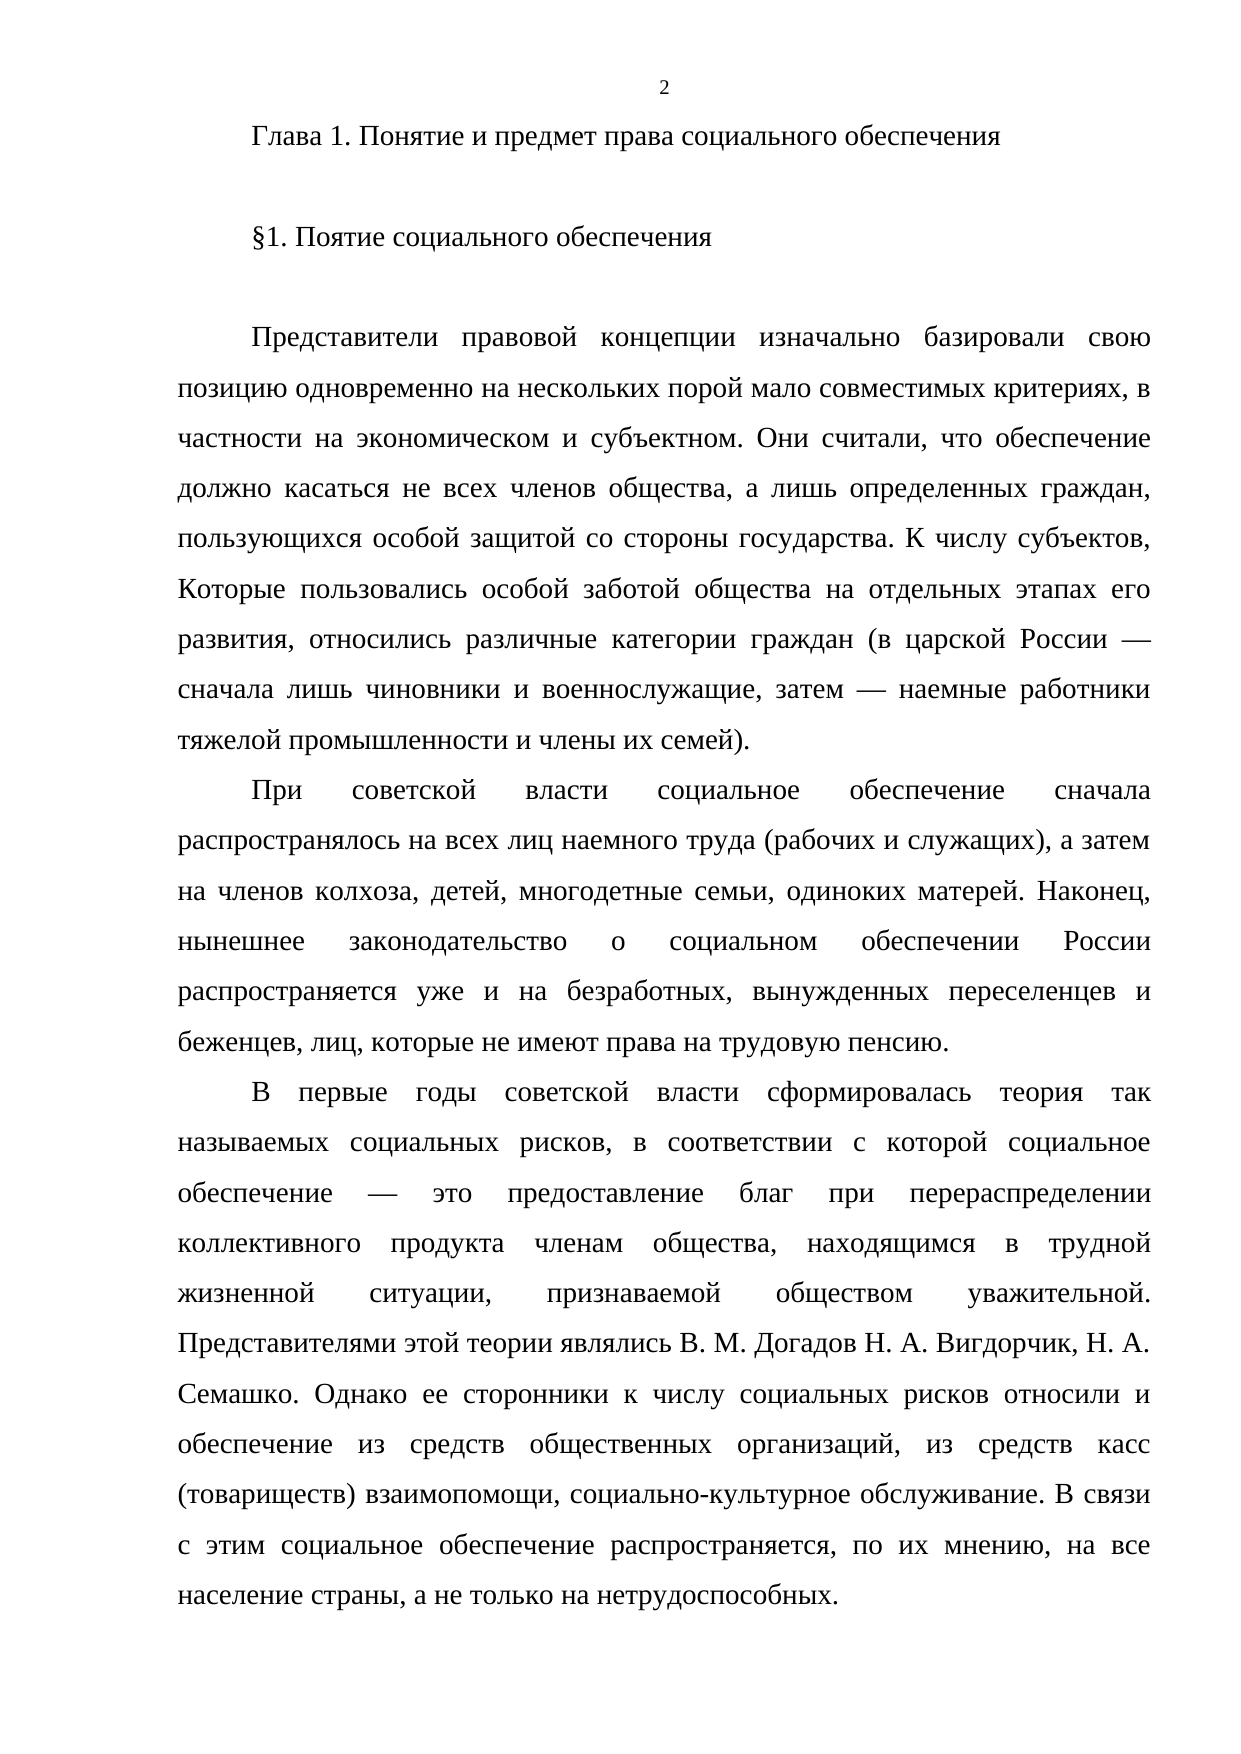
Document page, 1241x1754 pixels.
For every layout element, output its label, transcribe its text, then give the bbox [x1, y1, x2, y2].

text В первые годы советской власти сформировалась теория так называемых социальных рисков, в соответствии с которой социальное обеспечение — это предоставление благ при перераспределении коллективного продукта членам общества, находящимся в трудной жизненной ситуации, признаваемой обществом уважительной. Представителями этой теории являлись В. М. Догадов Н. А. Вигдорчик, Н. А. Семашко. Однако ее сторонники к числу социальных рисков относили и обеспечение из средств общественных организаций, из средств касс (товариществ) взаимопомощи, социально-культурное обслуживание. В связи с этим социальное обеспечение распространяется, по их мнению, на все население страны, а не только на нетрудоспособных. [177, 1074, 1152, 1611]
text Глава 1. Понятие и предмет права социального обеспечения [177, 118, 1152, 152]
text Представители правовой концепции изначально базировали свою позицию одновременно на нескольких порой мало совместимых критериях, в частности на экономическом и субъектном. Они считали, что обеспечение должно касаться не всех членов общества, а лишь определенных граждан, пользующихся особой защитой со стороны государства. К числу субъектов, Которые пользовались особой заботой общества на отдельных этапах его развития, относились различные категории граждан (в царской России — сначала лишь чиновники и военнослужащие, затем — наемные работники тяжелой промышленности и члены их семей). [177, 319, 1152, 755]
text §1. Поятие социального обеспечения [177, 219, 1152, 252]
text При советской власти социальное обеспечение сначала распространялось на всех лиц наемного труда (рабочих и служащих), а затем на членов колхоза, детей, многодетные семьи, одиноких матерей. Наконец, нынешнее законодательство о социальном обеспечении России распространяется уже и на безработных, вынужденных переселенцев и беженцев, лиц, которые не имеют права на трудовую пенсию. [177, 772, 1152, 1057]
